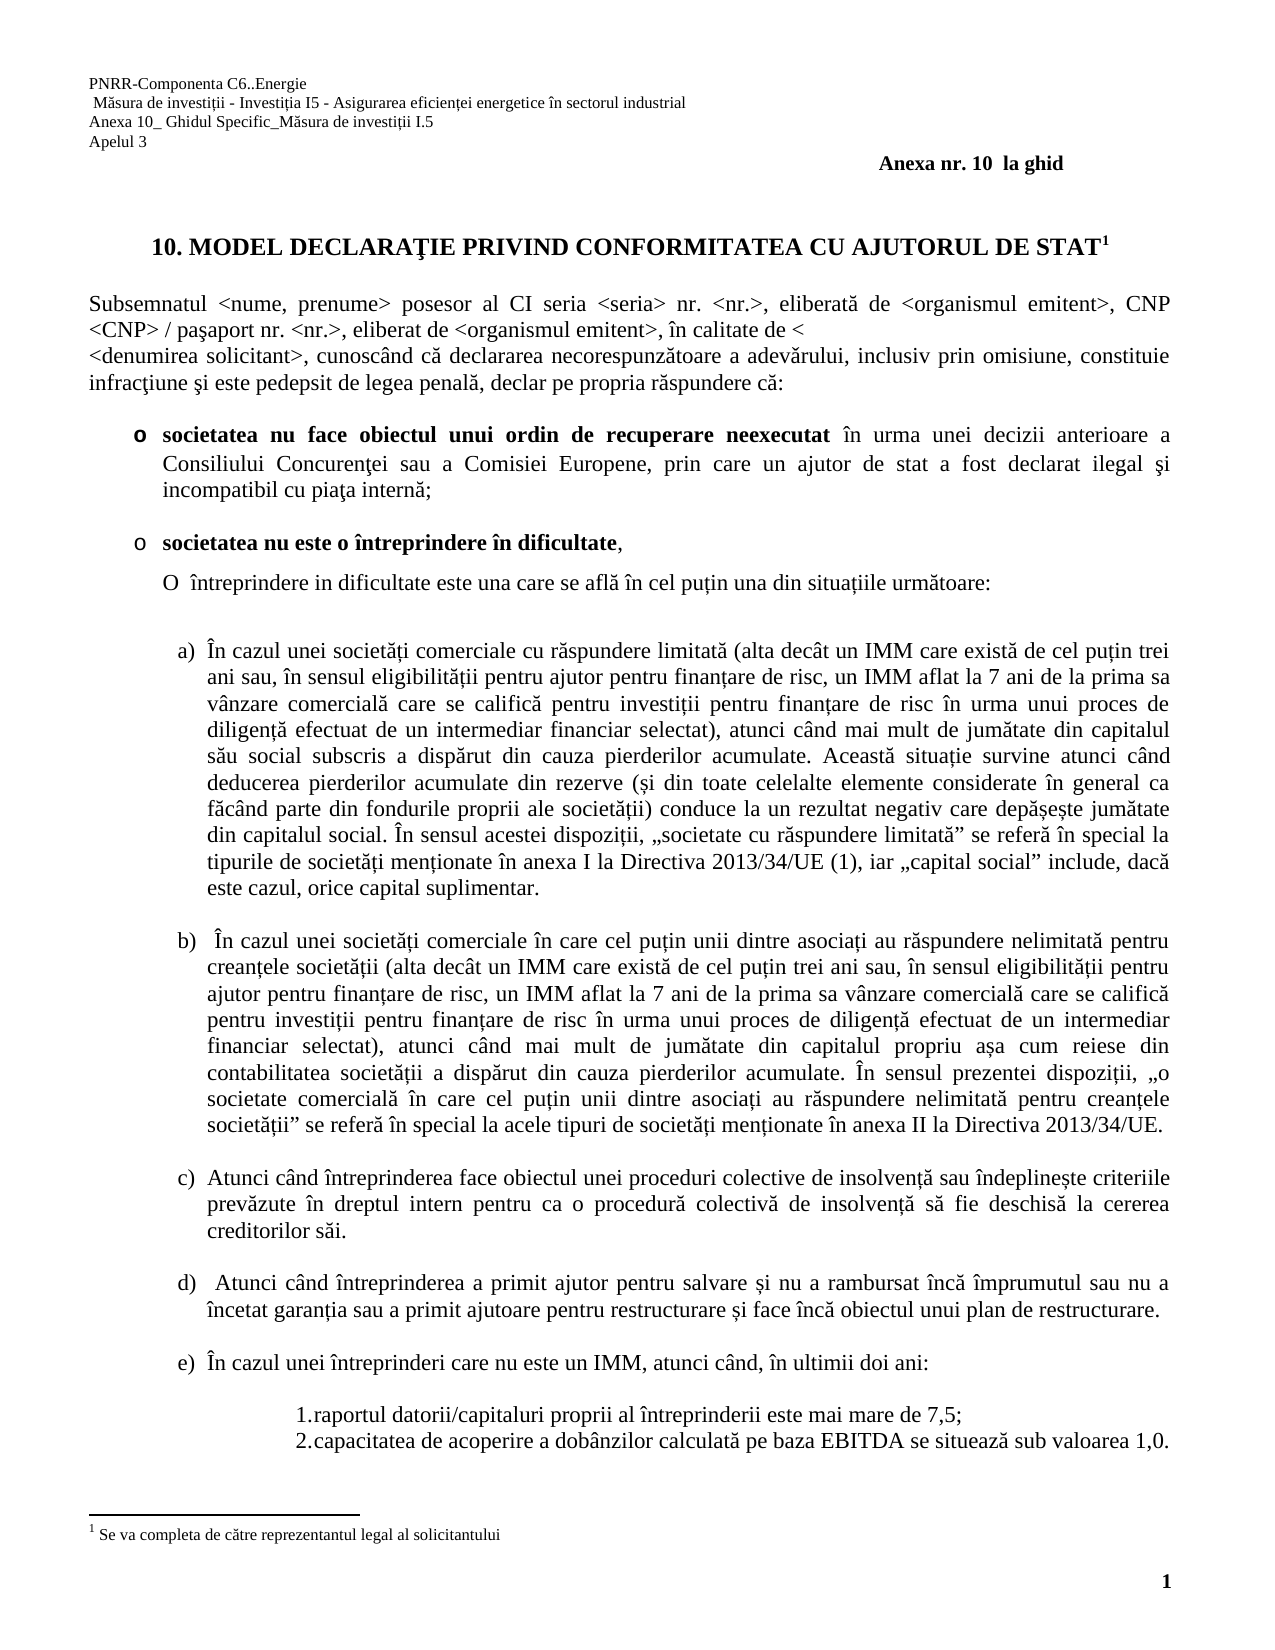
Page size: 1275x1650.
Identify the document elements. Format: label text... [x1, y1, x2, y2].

list În cazul unei societăți comerciale în care cel puțin unii dintre asociați au răspundere nelimitată pentru creanțele societății (alta decât un IMM care există de cel puțin trei ani sau, în sensul eligibilității pentru ajutor pentru finanțare de risc, un IMM aflat la 7 ani de la prima sa vânzare comercială care se califică pentru investiții pentru finanțare de risc în urma unui proces de diligență efectuat de un intermediar financiar selectat), atunci când mai mult de jumătate din capitalul propriu așa cum reiese din contabilitatea societății a dispărut din cauza pierderilor acumulate. În sensul prezentei dispoziții, „o societate comercială în care cel puțin unii dintre asociați au răspundere nelimitată pentru creanțele societății” se referă în special la acele tipuri de societăți menționate în anexa II la Directiva 2013/34/UE. [177, 927, 1172, 1138]
text Subsemnatul <nume, prenume> posesor al CI seria <seria> nr. <nr.>, eliberată de <organismul emitent>, CNP <CNP> / paşaport nr. <nr.>, eliberat de <organismul emitent>, în calitate de < [89, 289, 1172, 342]
list Atunci când întreprinderea face obiectul unei proceduri colective de insolvență sau îndeplinește criteriile prevăzute în dreptul intern pentru ca o procedură colectivă de insolvență să fie deschisă la cererea creditorilor săi. [177, 1164, 1172, 1243]
list În cazul unei întreprinderi care nu este un IMM, atunci când, în ultimii doi ani: [177, 1348, 1172, 1375]
list În cazul unei societăți comerciale cu răspundere limitată (alta decât un IMM care există de cel puțin trei ani sau, în sensul eligibilității pentru ajutor pentru finanțare de risc, un IMM aflat la 7 ani de la prima sa vânzare comercială care se califică pentru investiții pentru finanțare de risc în urma unui proces de diligență efectuat de un intermediar financiar selectat), atunci când mai mult de jumătate din capitalul său social subscris a dispărut din cauza pierderilor acumulate. Această situație survine atunci când deducerea pierderilor acumulate din rezerve (și din toate celelalte elemente considerate în general ca făcând parte din fondurile proprii ale societății) conduce la un rezultat negativ care depășește jumătate din capitalul social. În sensul acestei dispoziții, „societate cu răspundere limitată” se referă în special la tipurile de societăți menționate în anexa I la Directiva 2013/34/UE (1), iar „capital social” include, dacă este cazul, orice capital suplimentar. [177, 637, 1172, 901]
text O întreprindere in dificultate este una care se află în cel puțin una din situațiile următoare: [162, 569, 1172, 596]
list societatea nu face obiectul unui ordin de recuperare neexecutat în urma unei decizii anterioare a Consiliului Concurenţei sau a Comisiei Europene, prin care un ajutor de stat a fost declarat ilegal şi incompatibil cu piaţa internă; [133, 421, 1172, 502]
text 10. MODEL DECLARAŢIE PRIVIND CONFORMITATEA CU AJUTORUL DE STAT [89, 232, 1172, 261]
list raportul datorii/capitaluri proprii al întreprinderii este mai mare de 7,5; [281, 1401, 1172, 1428]
list capacitatea de acoperire a dobânzilor calculată pe baza EBITDA se situează sub valoarea 1,0. [281, 1428, 1172, 1454]
text <denumirea solicitant>, cunoscând că declararea necorespunzătoare a adevǎrului, inclusiv prin omisiune, constituie infracţiune şi este pedepsit de legea penală, declar pe propria răspundere că: [89, 342, 1172, 395]
list societatea nu este o întreprindere în dificultate, [133, 529, 1172, 557]
list Atunci când întreprinderea a primit ajutor pentru salvare și nu a rambursat încă împrumutul sau nu a încetat garanția sau a primit ajutoare pentru restructurare și face încă obiectul unui plan de restructurare. [177, 1269, 1172, 1322]
